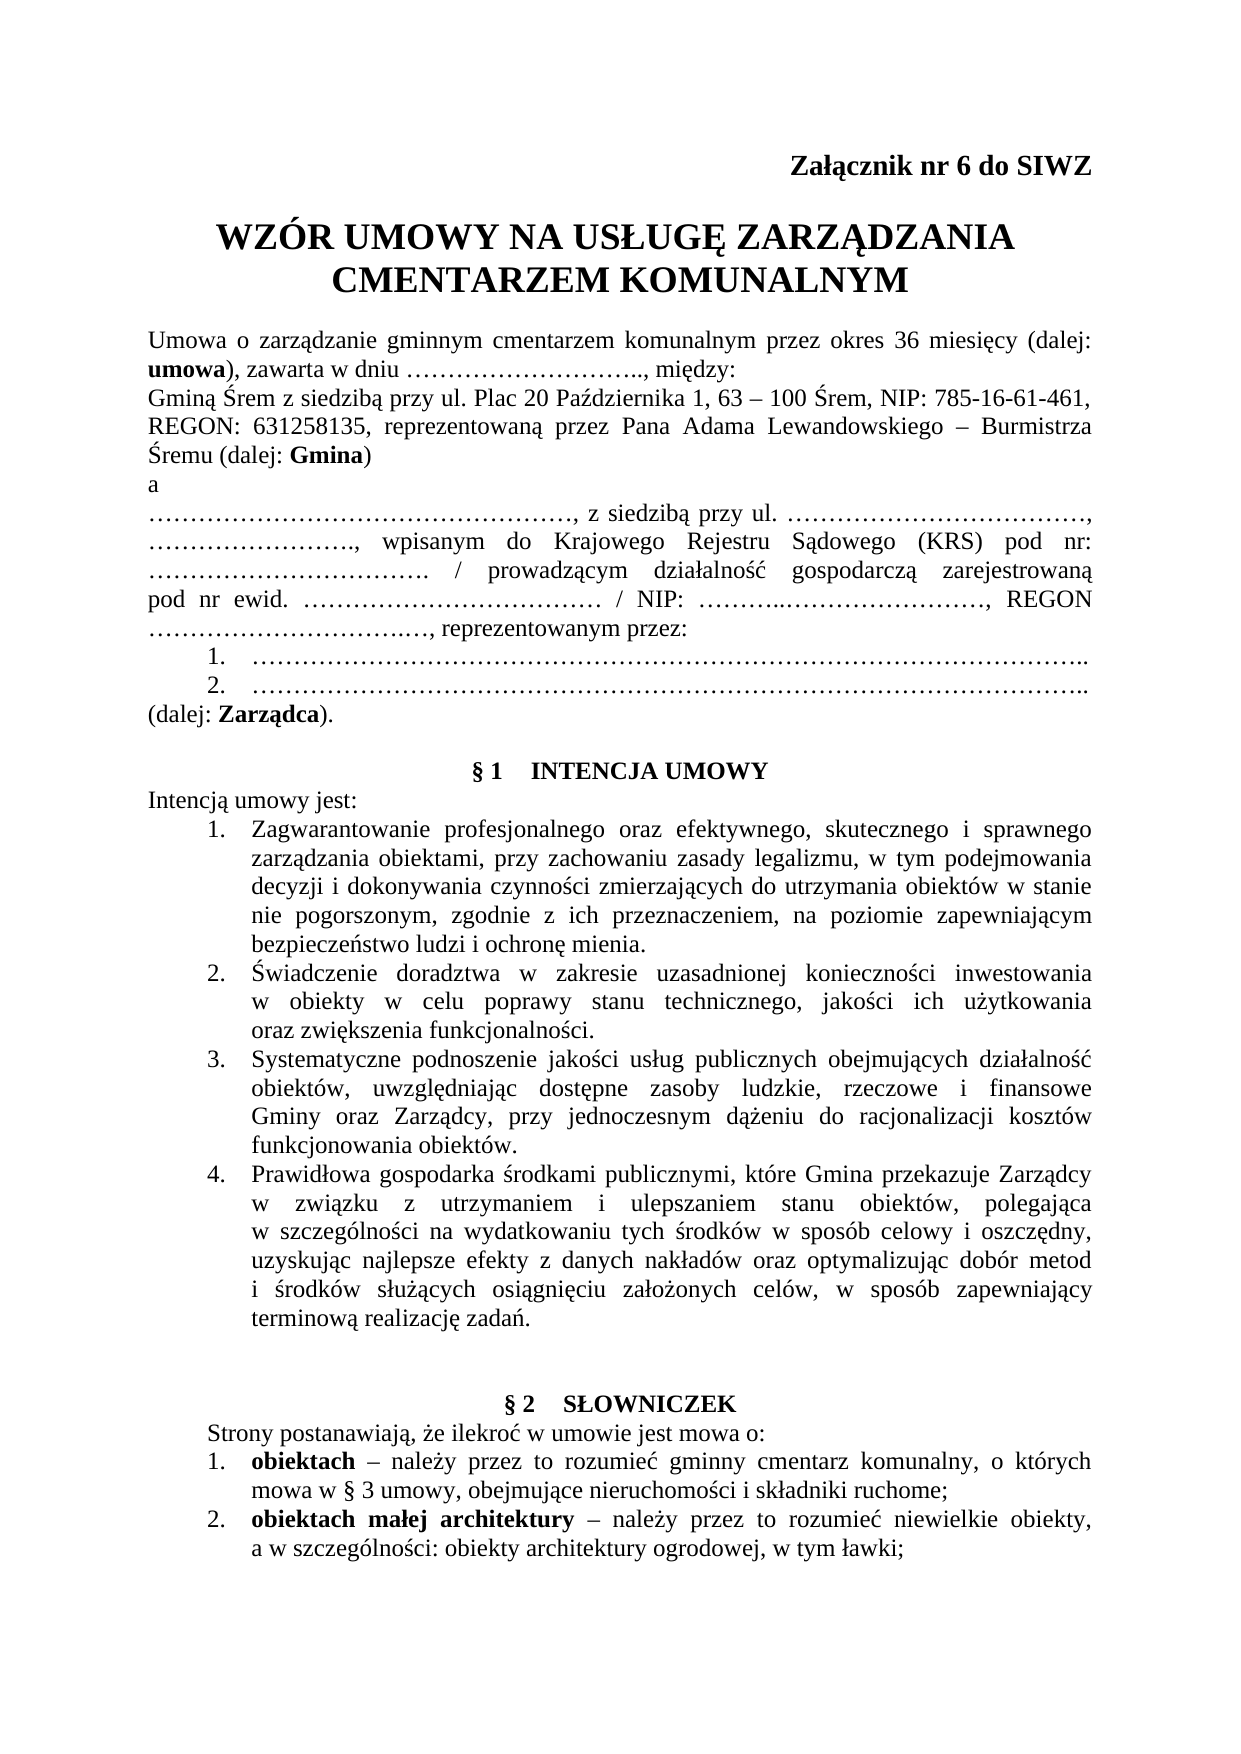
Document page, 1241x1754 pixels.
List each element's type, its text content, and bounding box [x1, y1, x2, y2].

text Umowa o zarządzanie gminnym cmentarzem komunalnym przez okres 36 miesięcy (dalej: umowa), zawarta w dniu ……………………….., między: [148, 325, 1092, 383]
text § 2 SŁOWNICZEK [148, 1389, 1092, 1418]
list Zagwarantowanie profesjonalnego oraz efektywnego, skutecznego i sprawnego zarządzania obiektami, przy zachowaniu zasady legalizmu, w tym podejmowania decyzji i dokonywania czynności zmierzających do utrzymania obiektów w stanie nie pogorszonym, zgodnie z ich przeznaczeniem, na poziomie zapewniającym bezpieczeństwo ludzi i ochronę mienia. [207, 814, 1092, 958]
list ……………………………………………………………………………………….. [207, 641, 1092, 670]
text Intencją umowy jest: [148, 785, 1092, 814]
list obiektach – należy przez to rozumieć gminny cmentarz komunalny, o których mowa w § 3 umowy, obejmujące nieruchomości i składniki ruchome; [207, 1446, 1092, 1504]
list obiektach małej architektury – należy przez to rozumieć niewielkie obiekty, a w szczególności: obiekty architektury ogrodowej, w tym ławki; [207, 1504, 1092, 1561]
text WZÓR UMOWY NA USŁUGĘ ZARZĄDZANIA CMENTARZEM KOMUNALNYM [148, 215, 1092, 301]
text § 1 INTENCJA UMOWY [148, 756, 1092, 785]
list Prawidłowa gospodarka środkami publicznymi, które Gmina przekazuje Zarządcy w związku z utrzymaniem i ulepszaniem stanu obiektów, polegająca w szczególności na wydatkowaniu tych środków w sposób celowy i oszczędny, uzyskując najlepsze efekty z danych nakładów oraz optymalizując dobór metod i środków służących osiągnięciu założonych celów, w sposób zapewniający terminową realizację zadań. [207, 1159, 1092, 1331]
list Świadczenie doradztwa w zakresie uzasadnionej konieczności inwestowania w obiekty w celu poprawy stanu technicznego, jakości ich użytkowania oraz zwiększenia funkcjonalności. [207, 958, 1092, 1044]
text Załącznik nr 6 do SIWZ [148, 148, 1092, 181]
text ……………………………………………, z siedzibą przy ul. ………………………………, ……………………., wpisanym do Krajowego Rejestru Sądowego (KRS) pod nr: ……………………………. / prowadzącym działalność gospodarczą zarejestrowaną pod nr ewid. ……………………………… / NIP: ………..……………………, REGON ………………………….…, reprezentowanym przez: [148, 498, 1092, 641]
text Gminą Śrem z siedzibą przy ul. Plac 20 Października 1, 63 – 100 Śrem, NIP: 785-16-61-461, REGON: 631258135, reprezentowaną przez Pana Adama Lewandowskiego – Burmistrza Śremu (dalej: Gmina) [148, 383, 1092, 469]
list ……………………………………………………………………………………….. [207, 670, 1092, 699]
text Strony postanawiają, że ilekroć w umowie jest mowa o: [207, 1418, 1092, 1446]
text (dalej: Zarządca). [148, 699, 1092, 728]
text a [148, 469, 1092, 498]
list Systematyczne podnoszenie jakości usług publicznych obejmujących działalność obiektów, uwzględniając dostępne zasoby ludzkie, rzeczowe i finansowe Gminy oraz Zarządcy, przy jednoczesnym dążeniu do racjonalizacji kosztów funkcjonowania obiektów. [207, 1044, 1092, 1159]
